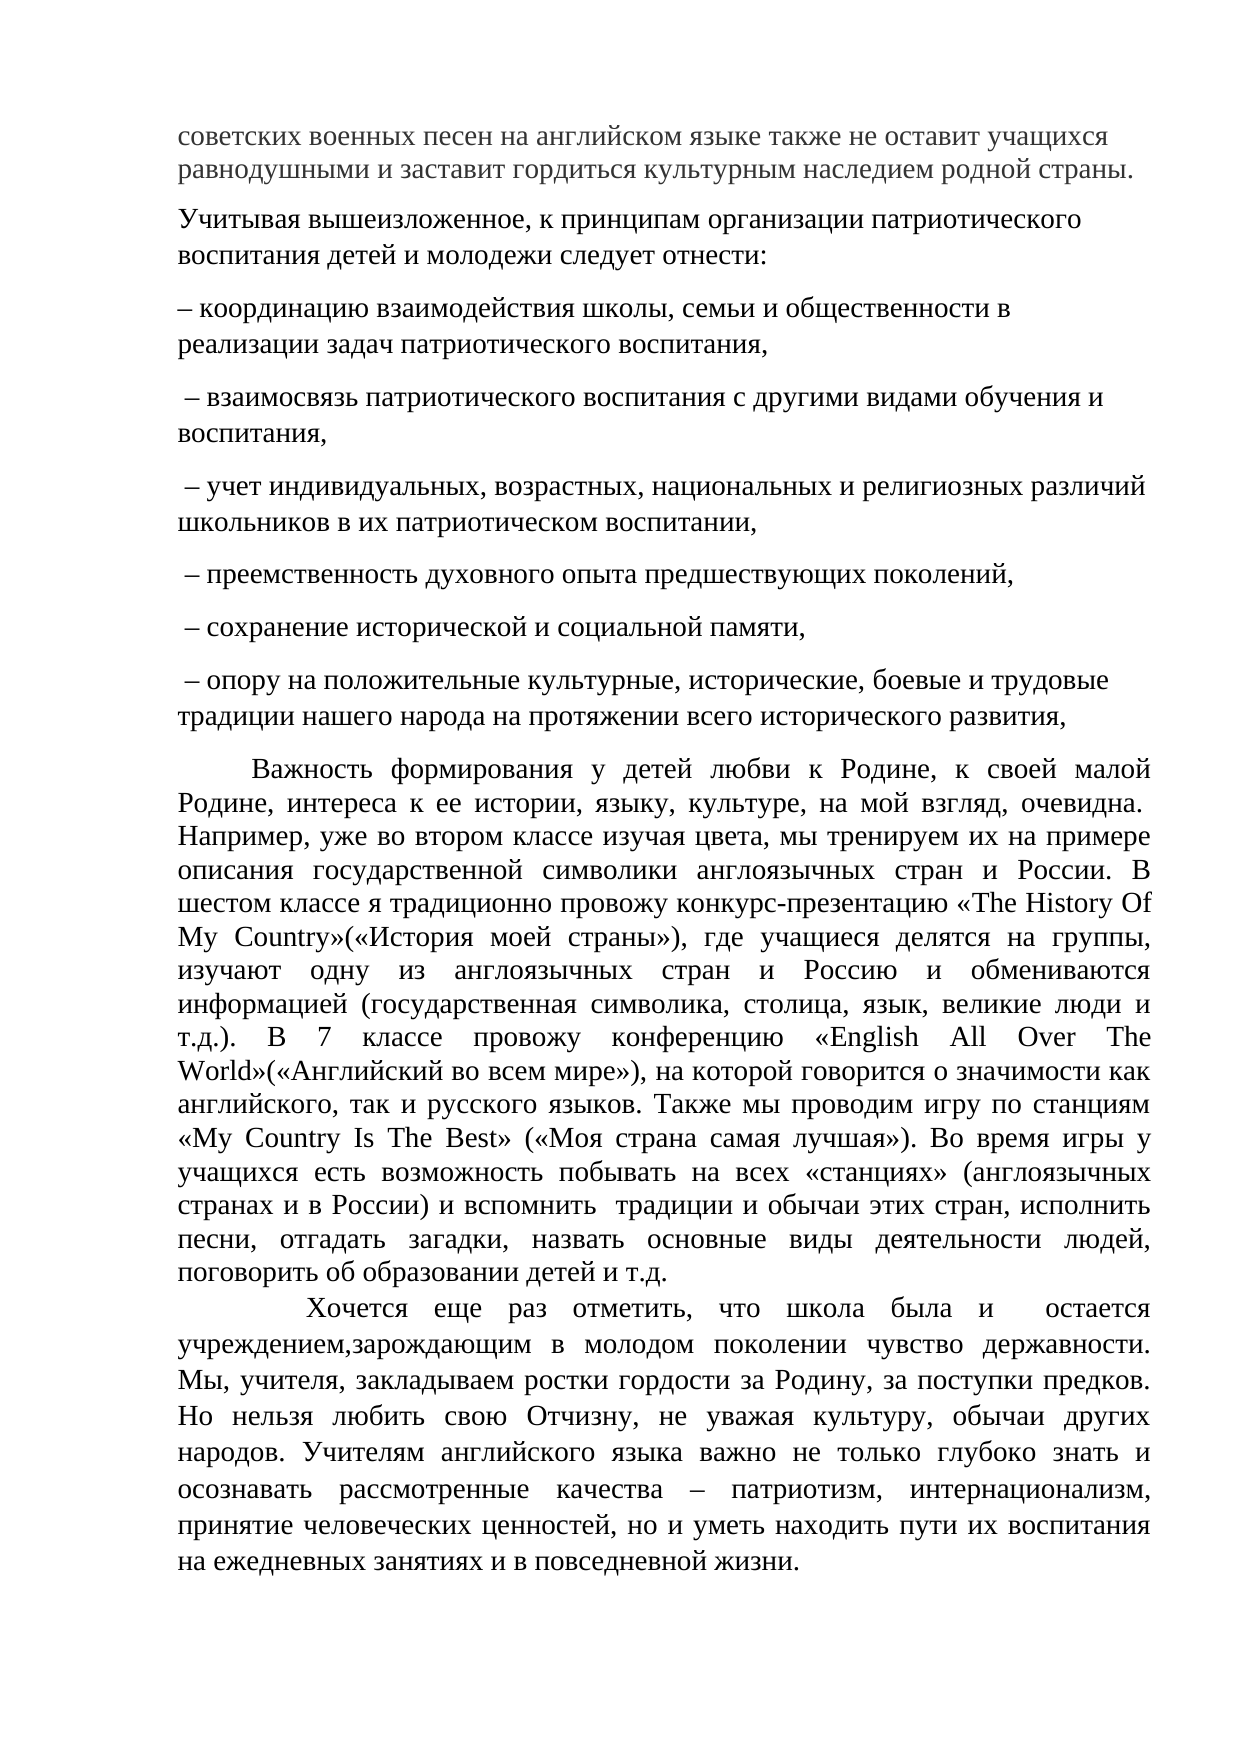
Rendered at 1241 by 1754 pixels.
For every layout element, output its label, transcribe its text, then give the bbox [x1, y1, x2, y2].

text – учет индивидуальных, возрастных, национальных и религиозных различий школьников в их патриотическом воспитании, [177, 468, 1152, 537]
text Хочется еще раз отметить, что школа была и остается учреждением,зарождающим в молодом поколении чувство державности. Мы, учителя, закладываем ростки гордости за Родину, за поступки предков. Но нельзя любить свою Отчизну, не уважая культуру, обычаи других народов. Учителям английского языка важно не только глубоко знать и осознавать рассмотренные качества – патриотизм, интернационализм, принятие человеческих ценностей, но и уметь находить пути их воспитания на ежедневных занятиях и в повседневной жизни. [177, 1290, 1152, 1577]
text – координацию взаимодействия школы, семьи и общественности в реализации задач патриотического воспитания, [177, 290, 1152, 359]
text Важность формирования у детей любви к Родине, к своей малой Родине, интереса к ее истории, языку, культуре, на мой взгляд, очевидна. Например, уже во втором классе изучая цвета, мы тренируем их на примере описания государственной символики англоязычных стран и России. В шестом классе я традиционно провожу конкурс-презентацию «The History Of My Country»(«История моей страны»), где учащиеся делятся на группы, изучают одну из англоязычных стран и Россию и обмениваются информацией (государственная символика, столица, язык, великие люди и т.д.). В 7 классе провожу конференцию «English All Over The World»(«Английский во всем мире»), на которой говорится о значимости как английского, так и русского языков. Также мы проводим игру по станциям «My Country Is The Best» («Моя страна самая лучшая»). Во время игры у учащихся есть возможность побывать на всех «станциях» (англоязычных странах и в России) и вспомнить традиции и обычаи этих стран, исполнить песни, отгадать загадки, назвать основные виды деятельности людей, поговорить об образовании детей и т.д. [177, 751, 1152, 1288]
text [177, 118, 1152, 185]
text – сохранение исторической и социальной памяти, [177, 609, 1152, 643]
text Учитывая вышеизложенное, к принципам организации патриотического воспитания детей и молодежи следует отнести: [177, 201, 1152, 271]
text – взаимосвязь патриотического воспитания с другими видами обучения и воспитания, [177, 379, 1152, 448]
text – преемственность духовного опыта предшествующих поколений, [177, 557, 1152, 590]
text – опору на положительные культурные, исторические, боевые и трудовые традиции нашего народа на протяжении всего исторического развития, [177, 662, 1152, 732]
